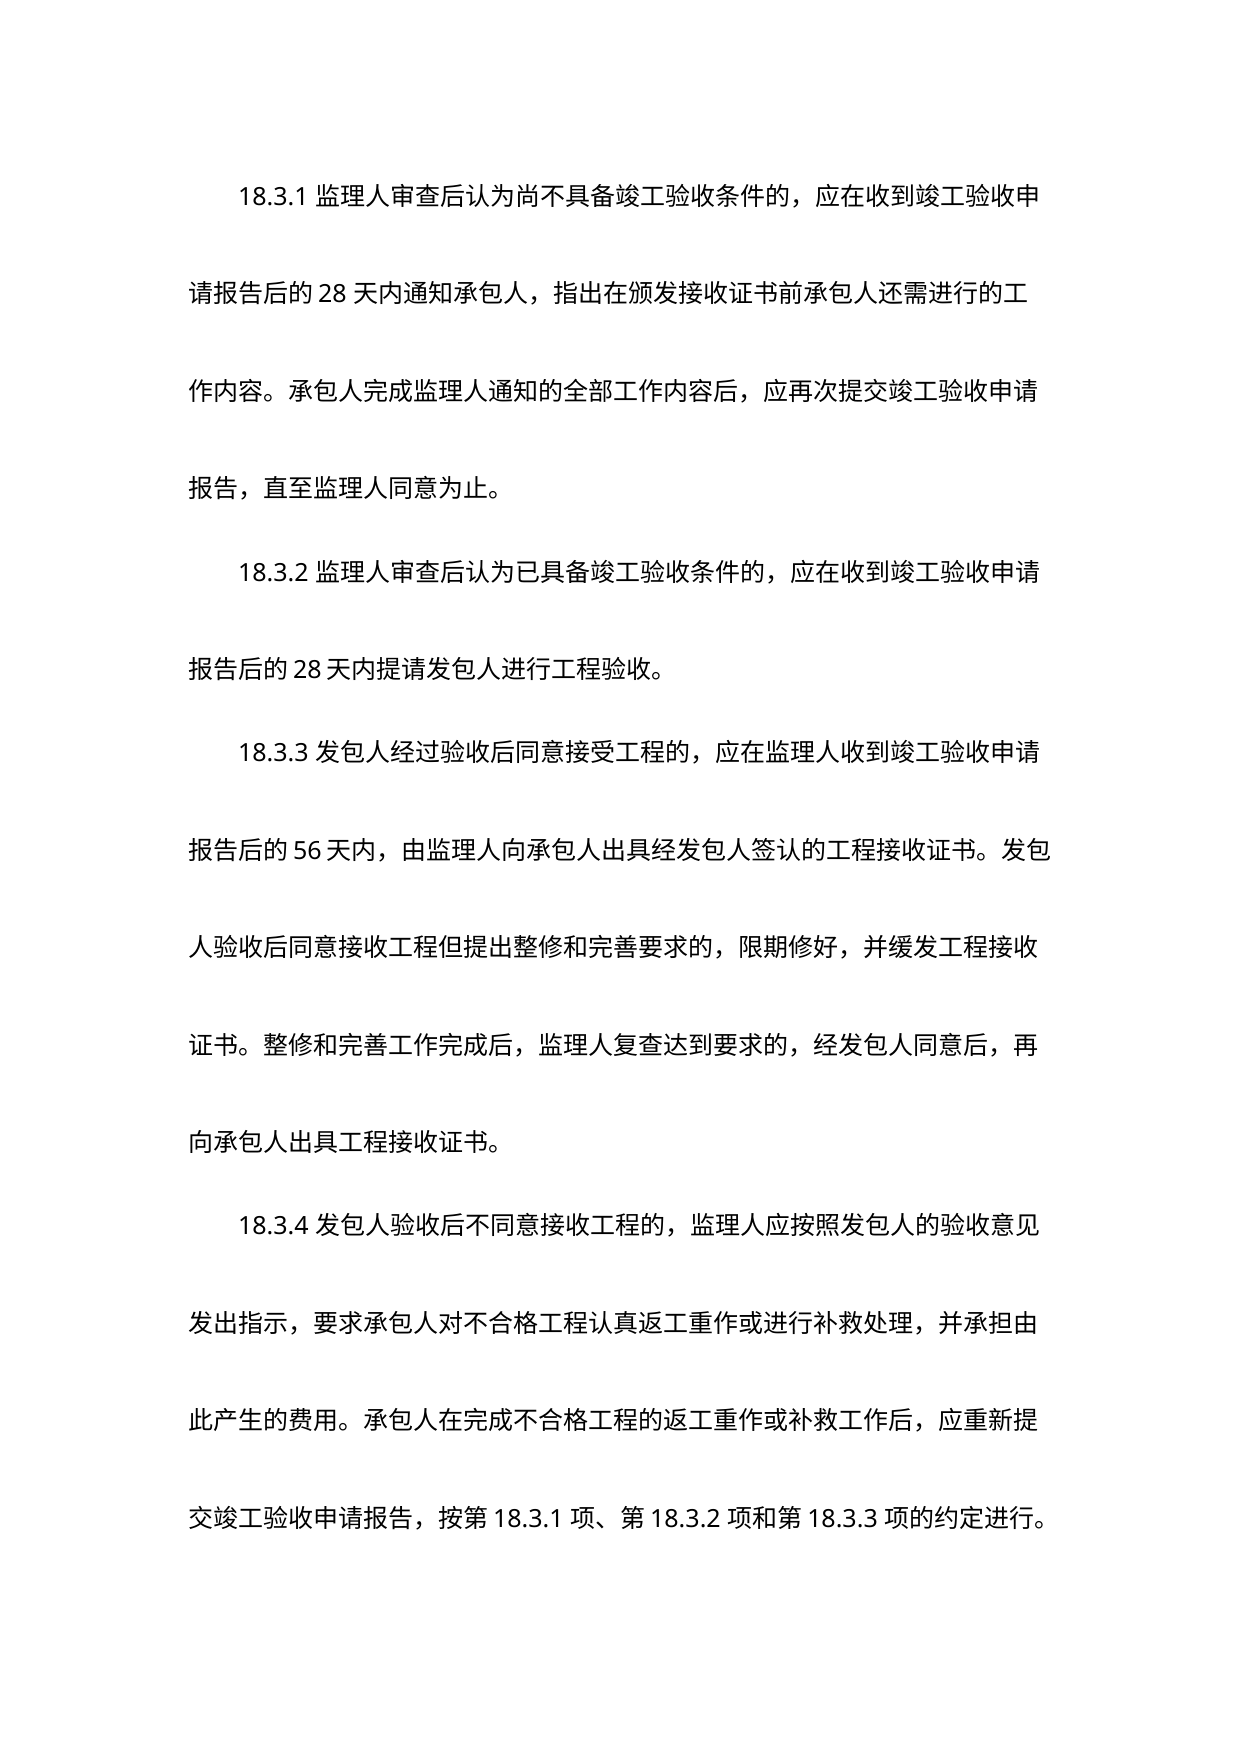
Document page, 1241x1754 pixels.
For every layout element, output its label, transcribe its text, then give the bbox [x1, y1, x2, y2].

text 18.3.3 发包人经过验收后同意接受工程的，应在监理人收到竣工验收申请报告后的56天内，由监理人向承包人出具经发包人签认的工程接收证书。发包人验收后同意接收工程但提出整修和完善要求的，限期修好，并缓发工程接收证书。整修和完善工作完成后，监理人复查达到要求的，经发包人同意后，再向承包人出具工程接收证书。 [188, 718, 1052, 1173]
text 18.3.4 发包人验收后不同意接收工程的，监理人应按照发包人的验收意见发出指示，要求承包人对不合格工程认真返工重作或进行补救处理，并承担由此产生的费用。承包人在完成不合格工程的返工重作或补救工作后，应重新提交竣工验收申请报告，按第18.3.1 项、第18.3.2 项和第18.3.3 项的约定进行。 [188, 1191, 1052, 1549]
text 18.3.2 监理人审查后认为已具备竣工验收条件的，应在收到竣工验收申请报告后的28天内提请发包人进行工程验收。 [188, 538, 1052, 700]
text 18.3.1 监理人审查后认为尚不具备竣工验收条件的，应在收到竣工验收申请报告后的28 天内通知承包人，指出在颁发接收证书前承包人还需进行的工作内容。承包人完成监理人通知的全部工作内容后，应再次提交竣工验收申请报告，直至监理人同意为止。 [188, 162, 1052, 519]
